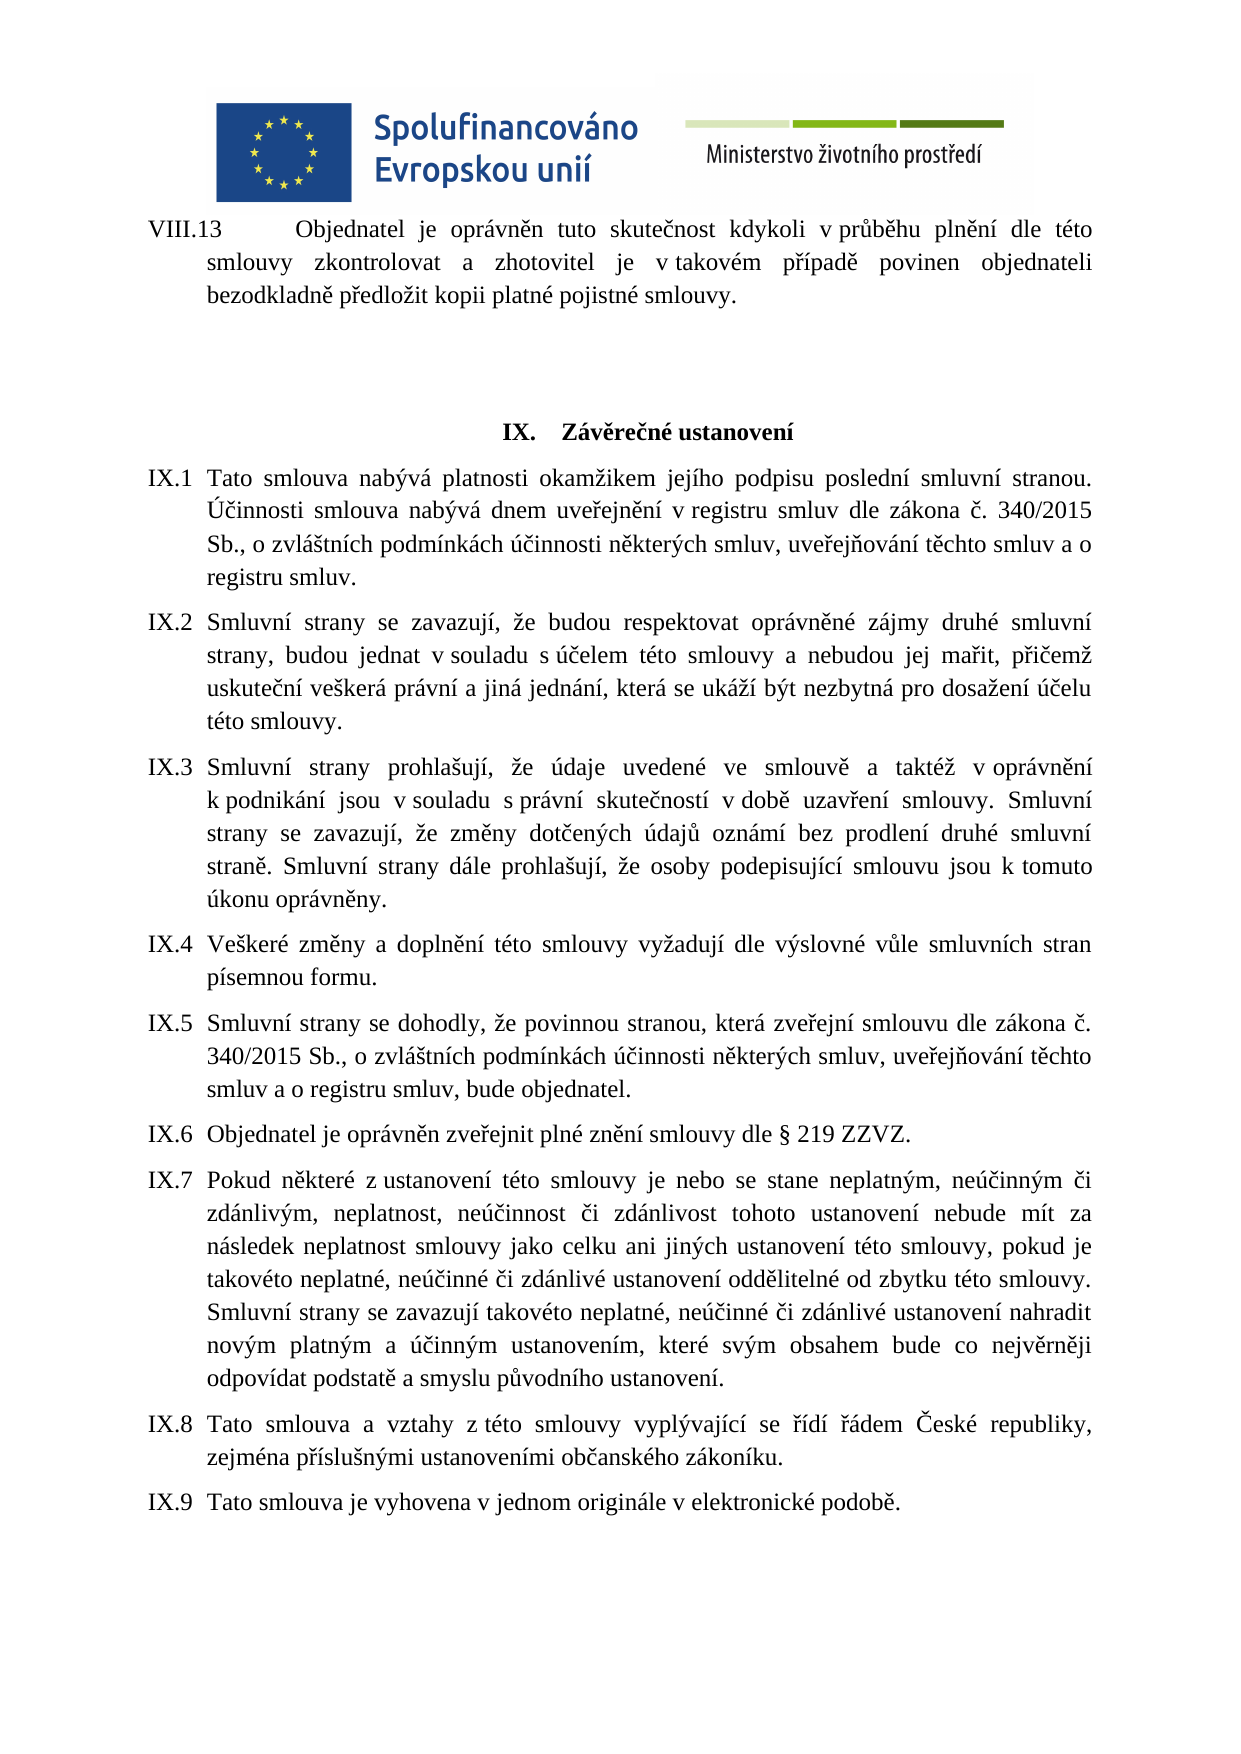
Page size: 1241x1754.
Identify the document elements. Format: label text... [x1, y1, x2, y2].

list Tato smlouva je vyhovena v jednom originále v elektronické podobě. [148, 1487, 1093, 1516]
list Smluvní strany se dohodly, že povinnou stranou, která zveřejní smlouvu dle zákona č. 340/2015 Sb., o zvláštních podmínkách účinnosti některých smluv, uveřejňování těchto smluv a o registru smluv, bude objednatel. [148, 1008, 1093, 1103]
list Tato smlouva nabývá platnosti okamžikem jejího podpisu poslední smluvní stranou. Účinnosti smlouva nabývá dnem uveřejnění v registru smluv dle zákona č. 340/2015 Sb., o zvláštních podmínkách účinnosti některých smluv, uveřejňování těchto smluv a o registru smluv. [148, 463, 1093, 590]
list Závěrečné ustanovení [502, 417, 1093, 446]
list Tato smlouva a vztahy z této smlouvy vyplývající se řídí řádem České republiky, zejména příslušnými ustanoveními občanského zákoníku. [148, 1409, 1093, 1470]
list Veškeré změny a doplnění této smlouvy vyžadují dle výslovné vůle smluvních stran písemnou formu. [148, 929, 1093, 991]
list Smluvní strany se zavazují, že budou respektovat oprávněné zájmy druhé smluvní strany, budou jednat v souladu s účelem této smlouvy a nebudou jej mařit, přičemž uskuteční veškerá právní a jiná jednání, která se ukáží být nezbytná pro dosažení účelu této smlouvy. [148, 607, 1093, 735]
list Smluvní strany prohlašují, že údaje uvedené ve smlouvě a taktéž v oprávnění k podnikání jsou v souladu s právní skutečností v době uzavření smlouvy. Smluvní strany se zavazují, že změny dotčených údajů oznámí bez prodlení druhé smluvní straně. Smluvní strany dále prohlašují, že osoby podepisující smlouvu jsou k tomuto úkonu oprávněny. [148, 752, 1093, 913]
list Objednatel je oprávněn zveřejnit plné znění smlouvy dle § 219 ZZVZ. [148, 1119, 1093, 1148]
list Pokud některé z ustanovení této smlouvy je nebo se stane neplatným, neúčinným či zdánlivým, neplatnost, neúčinnost či zdánlivost tohoto ustanovení nebude mít za následek neplatnost smlouvy jako celku ani jiných ustanovení této smlouvy, pokud je takovéto neplatné, neúčinné či zdánlivé ustanovení oddělitelné od zbytku této smlouvy. Smluvní strany se zavazují takovéto neplatné, neúčinné či zdánlivé ustanovení nahradit novým platným a účinným ustanovením, které svým obsahem bude co nejvěrněji odpovídat podstatě a smyslu původního ustanovení. [148, 1165, 1093, 1392]
picture [206, 73, 1035, 215]
list Objednatel je oprávněn tuto skutečnost kdykoli v průběhu plnění dle této smlouvy zkontrolovat a zhotovitel je v takovém případě povinen objednateli bezodkladně předložit kopii platné pojistné smlouvy. [148, 214, 1093, 309]
